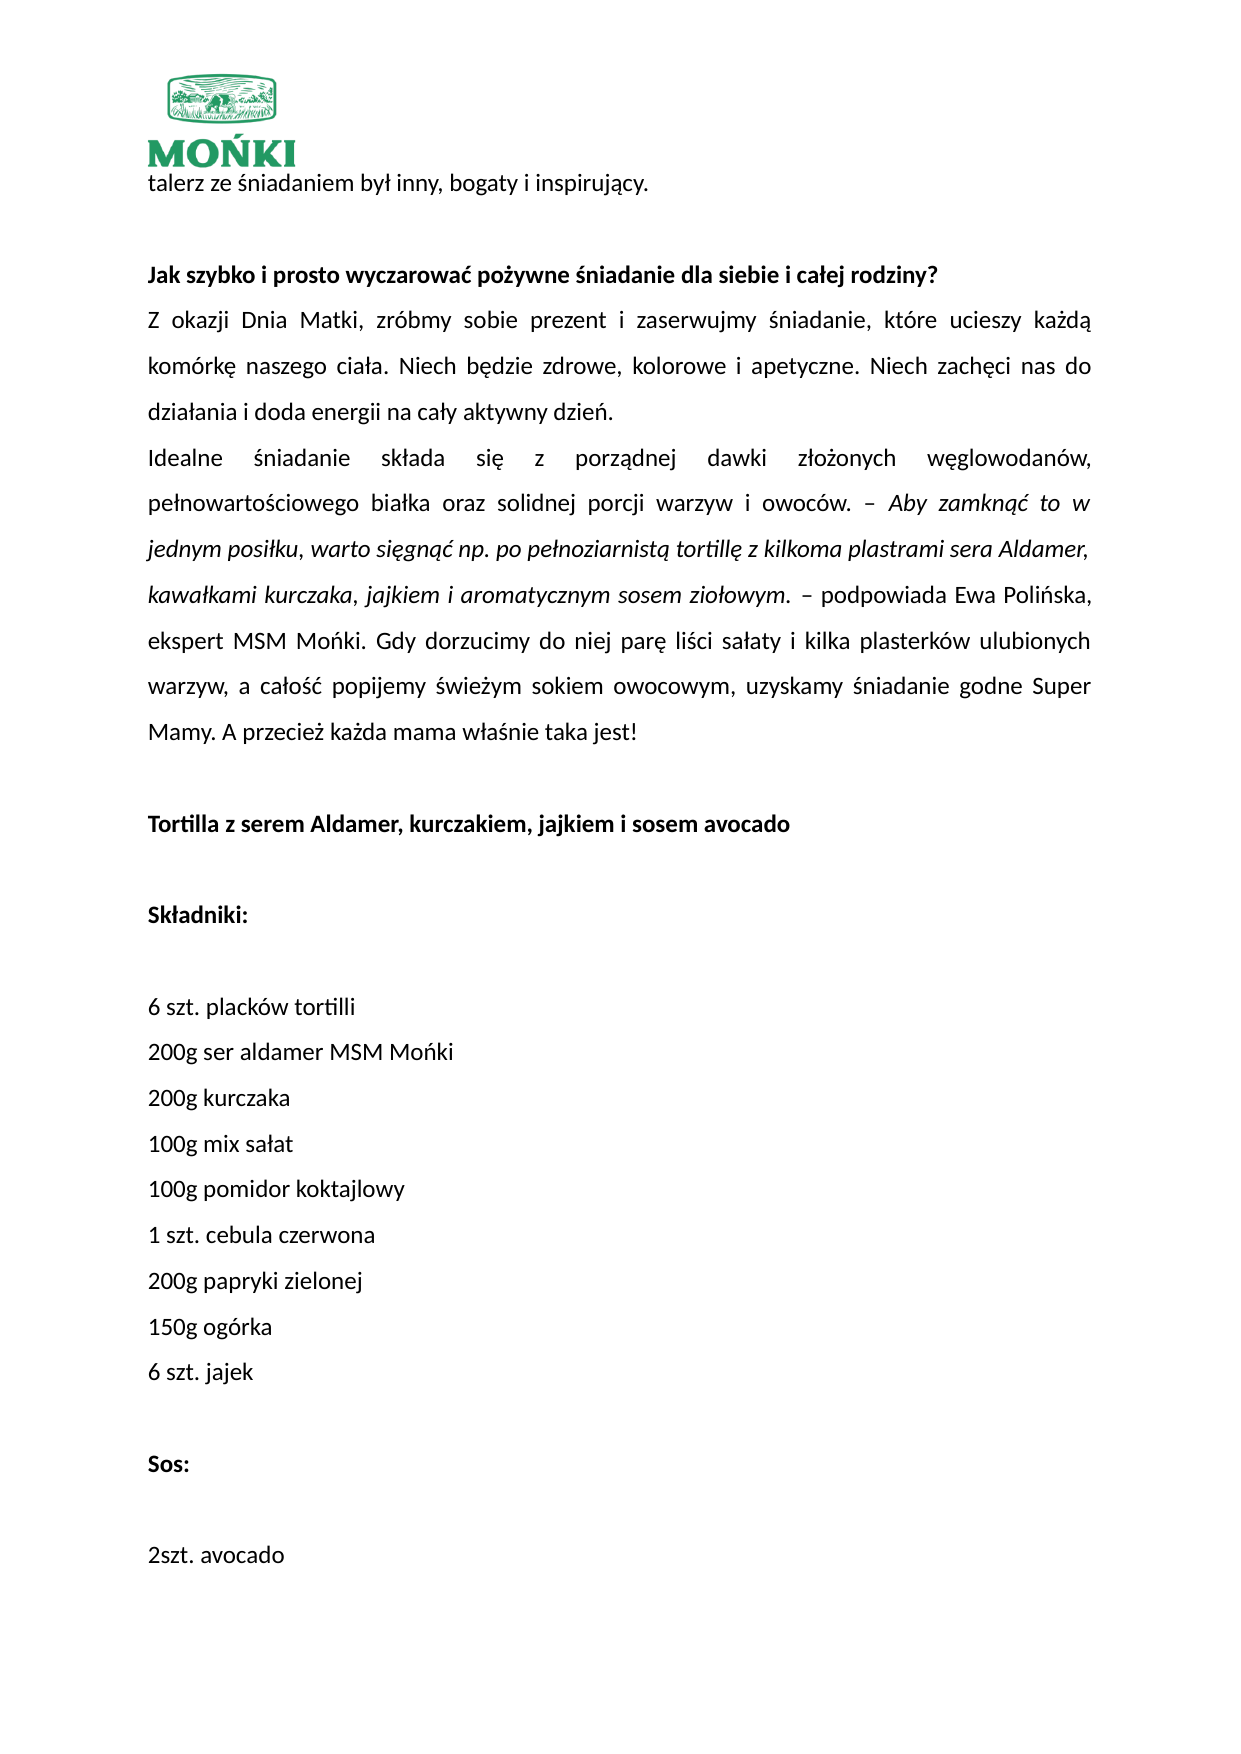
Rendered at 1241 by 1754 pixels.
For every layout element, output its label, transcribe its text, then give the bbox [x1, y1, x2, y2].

text Z okazji Dnia Matki, zróbmy sobie prezent i zaserwujmy śniadanie, które ucieszy każdą komórkę naszego ciała. Niech będzie zdrowe, kolorowe i apetyczne. Niech zachęci nas do działania i doda energii na cały aktywny dzień. [148, 305, 1093, 427]
text 200g kurczaka [148, 1082, 1093, 1113]
text Jak szybko i prosto wyczarować pożywne śniadanie dla siebie i całej rodziny? [148, 259, 1093, 289]
text 100g pomidor koktajlowy [148, 1173, 1093, 1204]
text 100g mix sałat [148, 1128, 1093, 1158]
text Idealne śniadanie składa się z porządnej dawki złożonych węglowodanów, pełnowartościowego białka oraz solidnej porcji warzyw i owoców. – Aby zamknąć to w jednym posiłku, warto sięgnąć np. po pełnoziarnistą tortillę z kilkoma plastrami sera Aldamer, kawałkami kurczaka, jajkiem i aromatycznym sosem ziołowym. – podpowiada Ewa Polińska, ekspert MSM Mońki. Gdy dorzucimy do niej parę liści sałaty i kilka plasterków ulubionych warzyw, a całość popijemy świeżym sokiem owocowym, uzyskamy śniadanie godne Super Mamy. A przecież każda mama właśnie taka jest! [148, 442, 1093, 747]
text 1 szt. cebula czerwona [148, 1219, 1093, 1250]
text 200g ser aldamer MSM Mońki [148, 1036, 1093, 1067]
text Tortilla z serem Aldamer, kurczakiem, jajkiem i sosem avocado [148, 808, 1093, 838]
text 150g ogórka [148, 1311, 1093, 1341]
text Składniki: [148, 899, 1093, 930]
picture [147, 73, 296, 168]
text Sos: [148, 1448, 1093, 1478]
text 6 szt. placków tortilli [148, 991, 1093, 1021]
text 6 szt. jajek [148, 1356, 1093, 1387]
text 2szt. avocado [148, 1539, 1093, 1570]
text 200g papryki zielonej [148, 1265, 1093, 1296]
